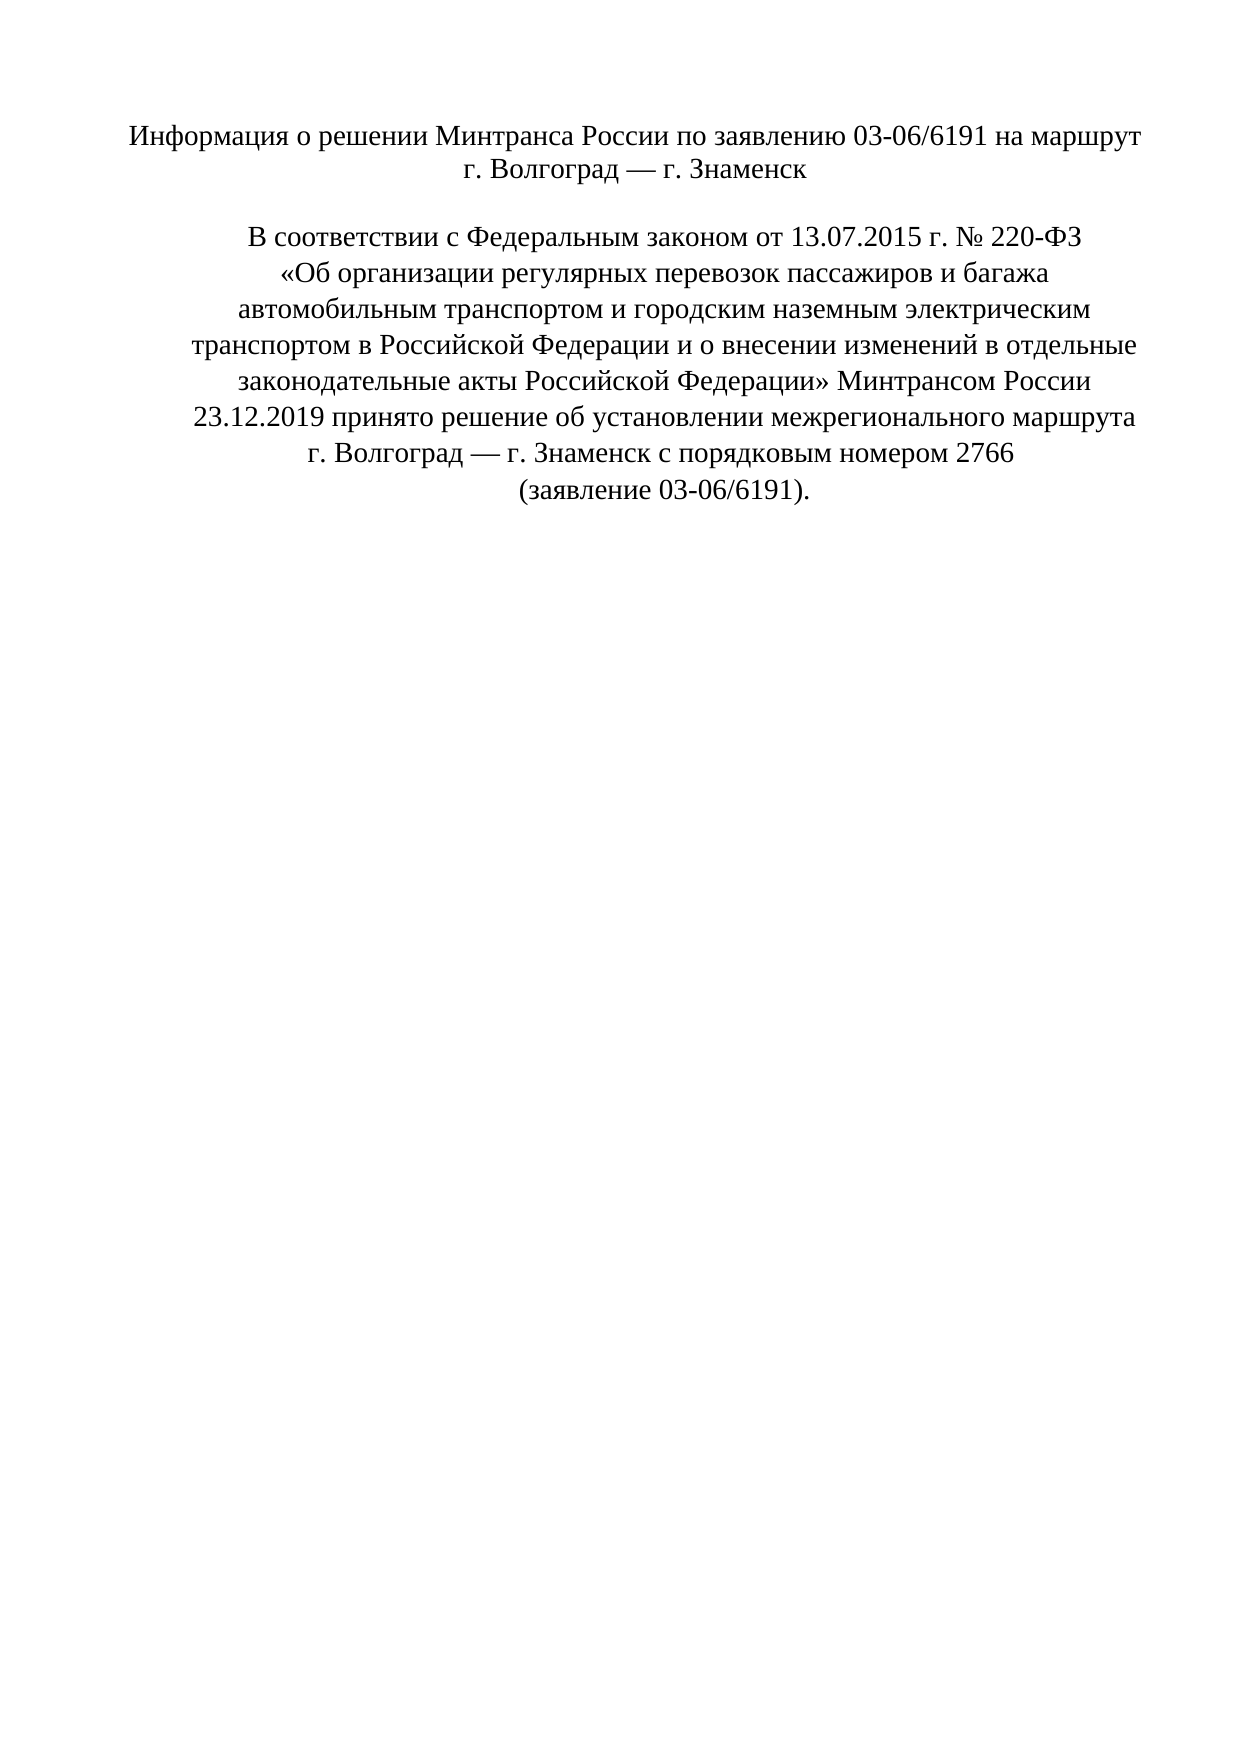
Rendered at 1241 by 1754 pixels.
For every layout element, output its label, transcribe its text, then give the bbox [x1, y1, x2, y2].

text Информация о решении Минтранса России по заявлению 03-06/6191 на маршрут г. Волгоград — г. Знаменск [118, 118, 1152, 185]
text В соответствии с Федеральным законом от 13.07.2015 г. № 220-ФЗ «Об организации регулярных перевозок пассажиров и багажа автомобильным транспортом и городским наземным электрическим транспортом в Российской Федерации и о внесении изменений в отдельные законодательные акты Российской Федерации» Минтрансом России 23.12.2019 принято решение об установлении межрегионального маршрута г. Волгоград — г. Знаменск с порядковым номером 2766 (заявление 03-06/6191). [177, 219, 1152, 505]
